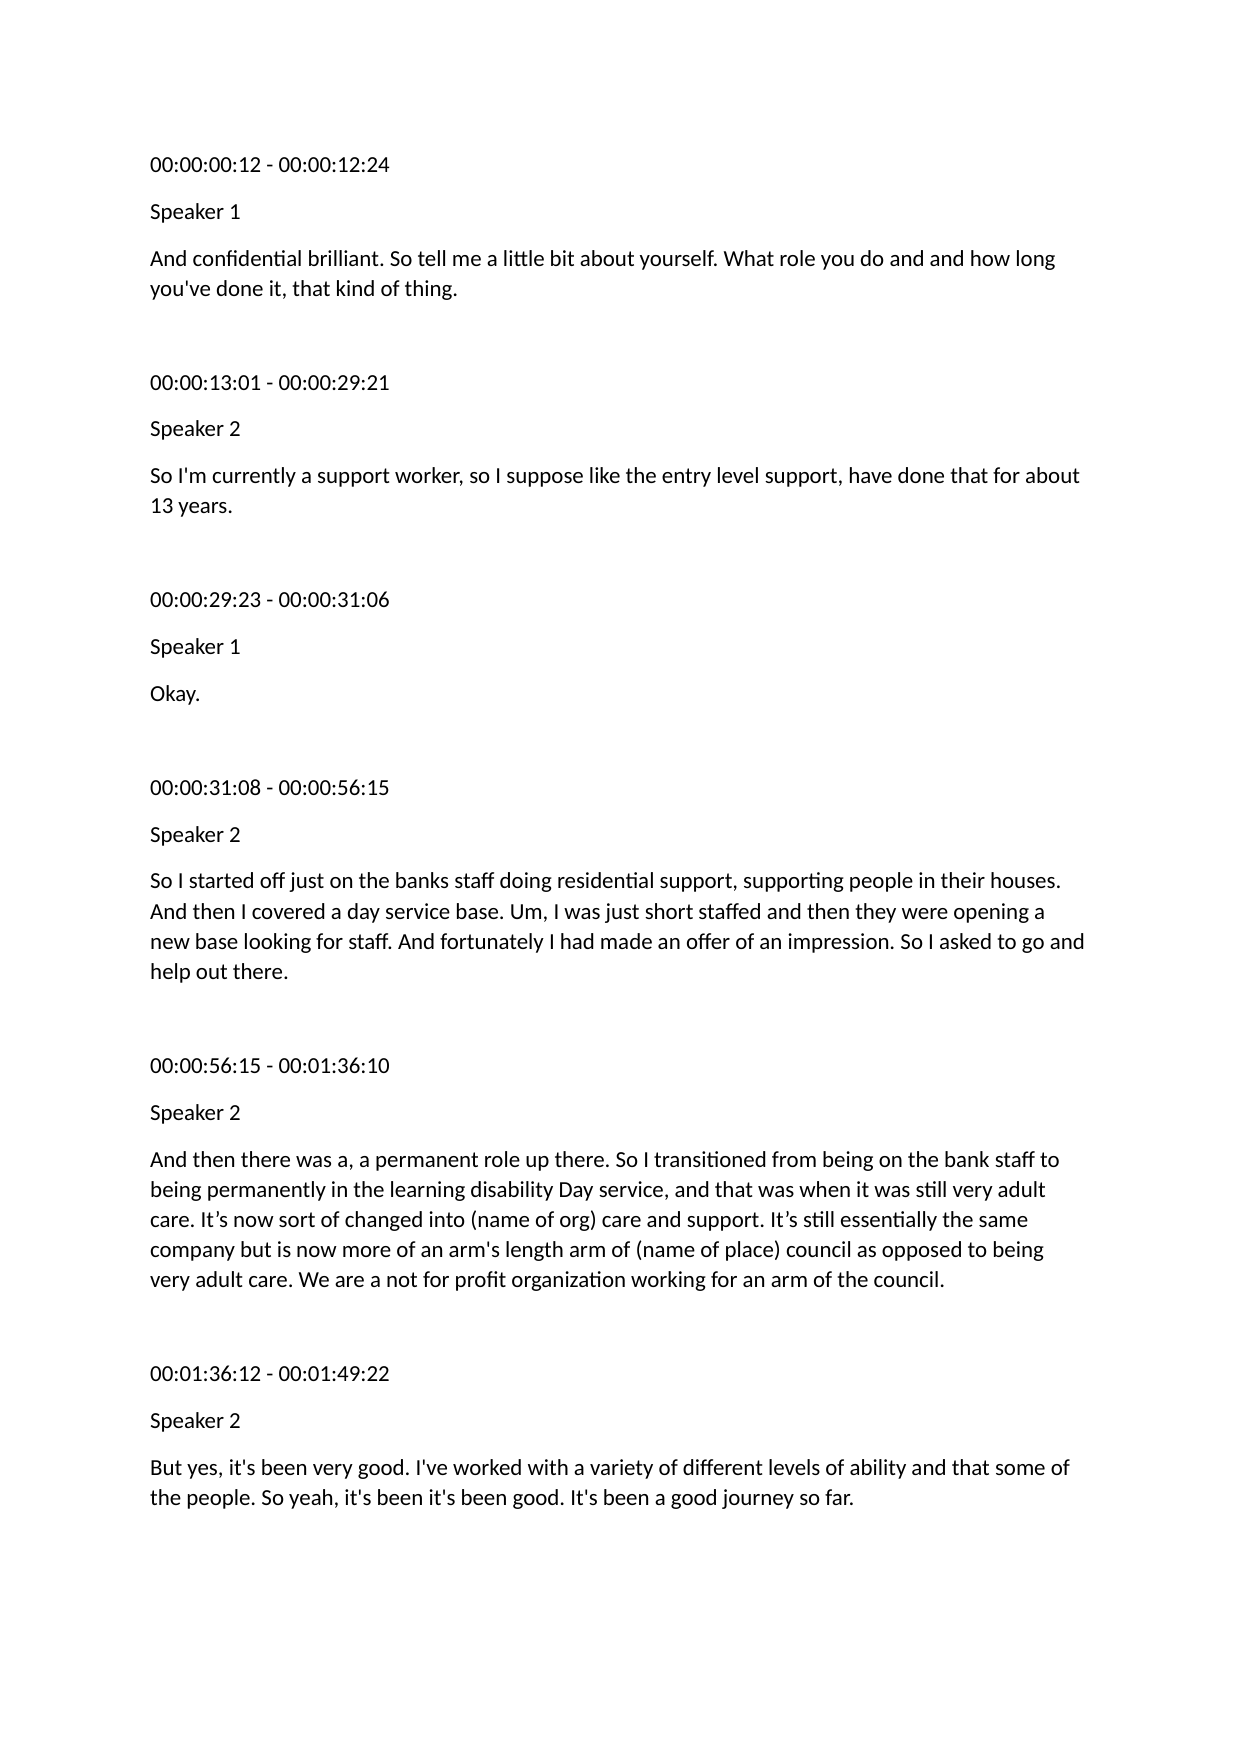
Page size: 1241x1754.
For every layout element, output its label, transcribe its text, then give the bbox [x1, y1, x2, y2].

text Speaker 2 [150, 1406, 1090, 1434]
text Okay. [150, 679, 1090, 707]
text 00:00:00:12 - 00:00:12:24 [150, 150, 1090, 178]
text And confidential brilliant. So tell me a little bit about yourself. What role you do and and how long you've done it, that kind of thing. [150, 244, 1090, 302]
text 00:00:31:08 - 00:00:56:15 [150, 773, 1090, 801]
text 00:00:13:01 - 00:00:29:21 [150, 368, 1090, 396]
text Speaker 1 [150, 197, 1090, 225]
text 00:00:56:15 - 00:01:36:10 [150, 1051, 1090, 1079]
text But yes, it's been very good. I've worked with a variety of different levels of ability and that some of the people. So yeah, it's been it's been good. It's been a good journey so far. [150, 1453, 1090, 1511]
text Speaker 2 [150, 414, 1090, 443]
text So I started off just on the banks staff doing residential support, supporting people in their houses. And then I covered a day service base. Um, I was just short staffed and then they were opening a new base looking for staff. And fortunately I had made an offer of an impression. So I asked to go and help out there. [150, 867, 1090, 985]
text Speaker 2 [150, 1098, 1090, 1126]
text 00:01:36:12 - 00:01:49:22 [150, 1359, 1090, 1387]
text So I'm currently a support worker, so I suppose like the entry level support, have done that for about 13 years. [150, 461, 1090, 520]
text And then there was a, a permanent role up there. So I transitioned from being on the bank staff to being permanently in the learning disability Day service, and that was when it was still very adult care. It’s now sort of changed into (name of org) care and support. It’s still essentially the same company but is now more of an arm's length arm of (name of place) council as opposed to being very adult care. We are a not for profit organization working for an arm of the council. [150, 1145, 1090, 1294]
text 00:00:29:23 - 00:00:31:06 [150, 585, 1090, 613]
text Speaker 1 [150, 632, 1090, 660]
text Speaker 2 [150, 820, 1090, 848]
